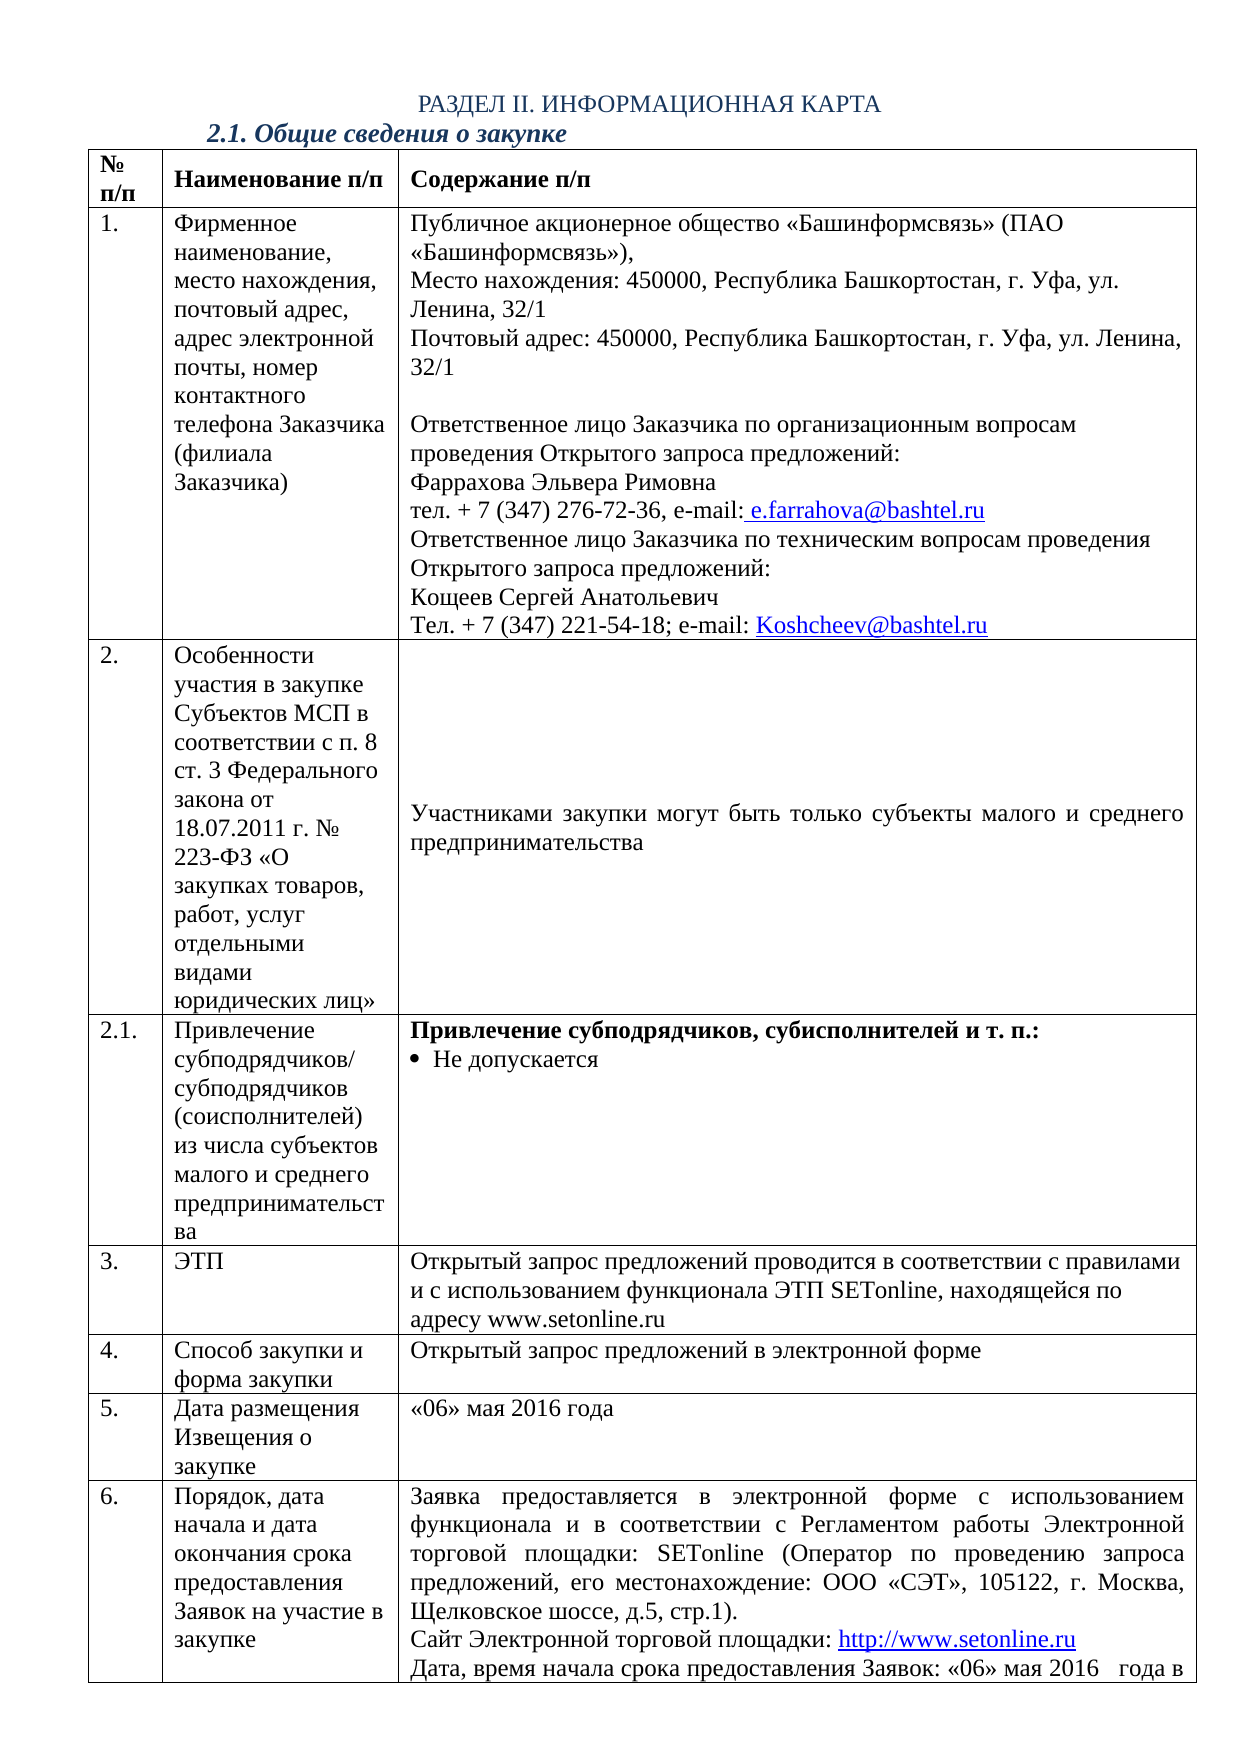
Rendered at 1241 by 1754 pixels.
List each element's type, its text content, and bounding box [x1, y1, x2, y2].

table_cell Особенности участия в закупке Субъектов МСП в соответствии с п. 8 ст. 3 Федерального закона от 18.07.2011 г. № 223-ФЗ «О закупках товаров, работ, услуг отдельными видами юридических лиц» [163, 640, 398, 1014]
table_header Наименование п/п [163, 150, 398, 207]
table_cell Способ закупки и форма закупки [163, 1335, 398, 1392]
subtitle 2.1. Общие сведения о закупке [207, 117, 1181, 148]
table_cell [163, 1481, 398, 1682]
table_cell Привлечение субподрядчиков/ субподрядчиков (соисполнителей) из числа субъектов малого и среднего предпринимательства [163, 1015, 398, 1245]
table_cell «06» мая 2016 года [399, 1394, 1196, 1480]
table_cell Дата размещения Извещения о закупке [163, 1394, 398, 1480]
table_cell [89, 1335, 162, 1392]
table_cell ЭТП [163, 1246, 398, 1334]
table_header Содержание п/п [399, 150, 1196, 207]
table_header № п/п [89, 150, 162, 207]
table_cell [89, 1481, 162, 1682]
table_cell Публичное акционерное общество «Башинформсвязь» (ПАО «Башинформсвязь»), Место нахождения: 450000, Республика Башкортостан, г. Уфа, ул. Ленина, 32/1 Почтовый адрес: 450000, Республика Башкортостан, г. Уфа, ул. Ленина, 32/1 Ответственное лицо Заказчика по организационным вопросам проведения Открытого запроса предложений: Фаррахова Эльвера Римовна тел. + 7 (347) 276-72-36, e-mail: e.farrahova@bashtel.ru Ответственное лицо Заказчика по техническим вопросам проведения Открытого запроса предложений: Кощеев Сергей Анатольевич Тел. + 7 (347) 221-54-18; e-mail: Koshcheev@bashtel.ru [399, 208, 1196, 639]
table_cell [89, 1394, 162, 1480]
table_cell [399, 1481, 1196, 1682]
text РАЗДЕЛ II. ИНФОРМАЦИОННАЯ КАРТА [118, 89, 1181, 117]
table_cell [89, 208, 162, 639]
table_cell Фирменное наименование, место нахождения, почтовый адрес, адрес электронной почты, номер контактного телефона Заказчика (филиала Заказчика) [163, 208, 398, 639]
table_cell 2.1. [89, 1015, 162, 1245]
table_cell [89, 1246, 162, 1334]
table_cell [89, 640, 162, 1014]
table_cell Открытый запрос предложений проводится в соответствии с правилами и с использованием функционала ЭТП SETonline, находящейся по адресу www.setonline.ru [399, 1246, 1196, 1334]
table_cell Участниками закупки могут быть только субъекты малого и среднего предпринимательства [399, 640, 1196, 1014]
table_cell Открытый запрос предложений в электронной форме [399, 1335, 1196, 1392]
table_cell Привлечение субподрядчиков, субисполнителей и т. п.: Не допускается [399, 1015, 1196, 1245]
